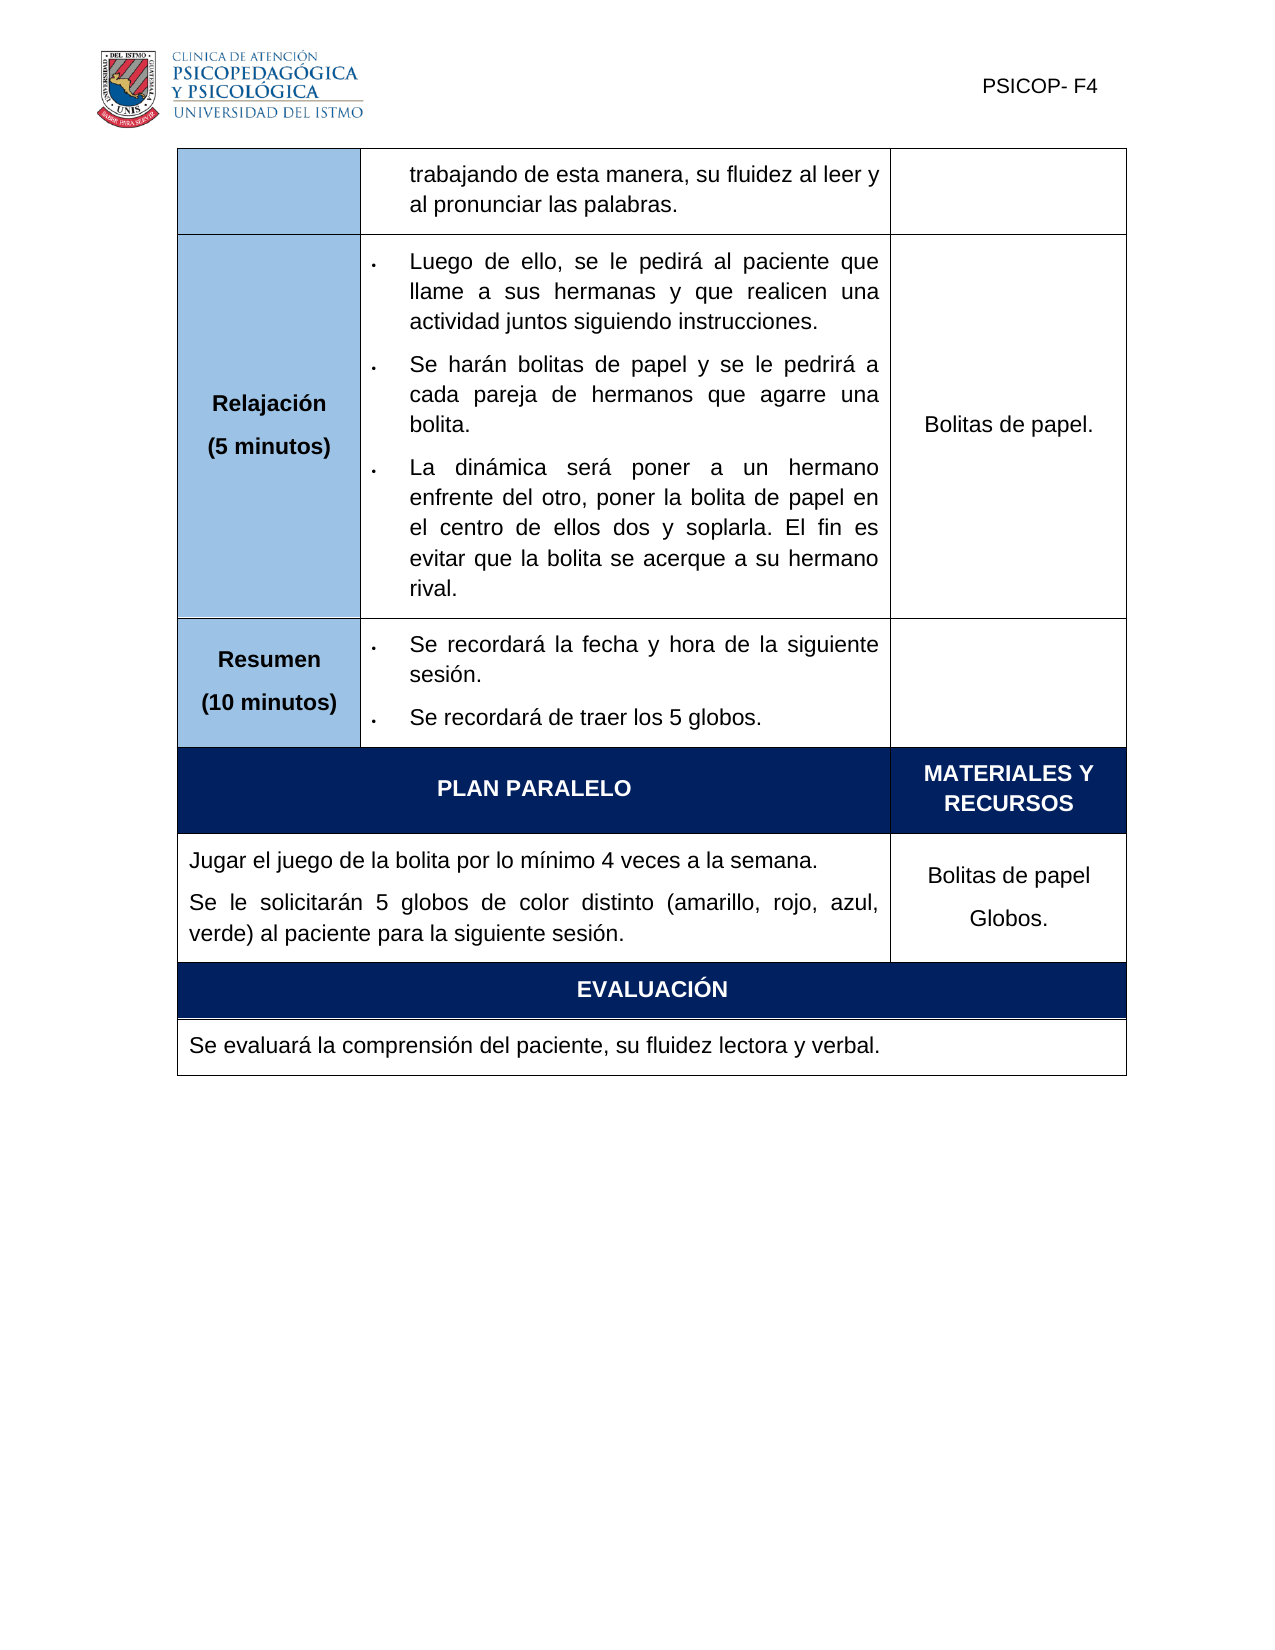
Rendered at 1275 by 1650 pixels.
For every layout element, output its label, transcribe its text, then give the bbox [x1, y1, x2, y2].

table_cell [178, 149, 360, 234]
table_cell Se evaluará la comprensión del paciente, su fluidez lectora y verbal. [178, 1020, 1126, 1075]
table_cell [361, 149, 890, 234]
table_cell PLAN PARALELO [178, 748, 890, 833]
table_cell Bolitas de papel Globos. [891, 834, 1126, 962]
table_cell MATERIALES Y RECURSOS [891, 748, 1126, 833]
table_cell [891, 149, 1126, 234]
table_cell Bolitas de papel. [891, 235, 1126, 617]
table_cell Luego de ello, se le pedirá al paciente que llame a sus hermanas y que realicen una actividad juntos siguiendo instrucciones. Se harán bolitas de papel y se le pedrirá a cada pareja de hermanos que agarre una bolita. La dinámica será poner a un hermano enfrente del otro, poner la bolita de papel en el centro de ellos dos y soplarla. El fin es evitar que la bolita se acerque a su hermano rival. [361, 235, 890, 617]
table_cell [891, 619, 1126, 747]
table_cell EVALUACIÓN [178, 963, 1126, 1018]
picture [45, 21, 424, 163]
table_cell Jugar el juego de la bolita por lo mínimo 4 veces a la semana. Se le solicitarán 5 globos de color distinto (amarillo, rojo, azul, verde) al paciente para la siguiente sesión. [178, 834, 890, 962]
table_cell Resumen (10 minutos) [178, 619, 360, 747]
table_cell Relajación (5 minutos) [178, 235, 360, 617]
table_cell Se recordará la fecha y hora de la siguiente sesión. Se recordará de traer los 5 globos. [361, 619, 890, 747]
